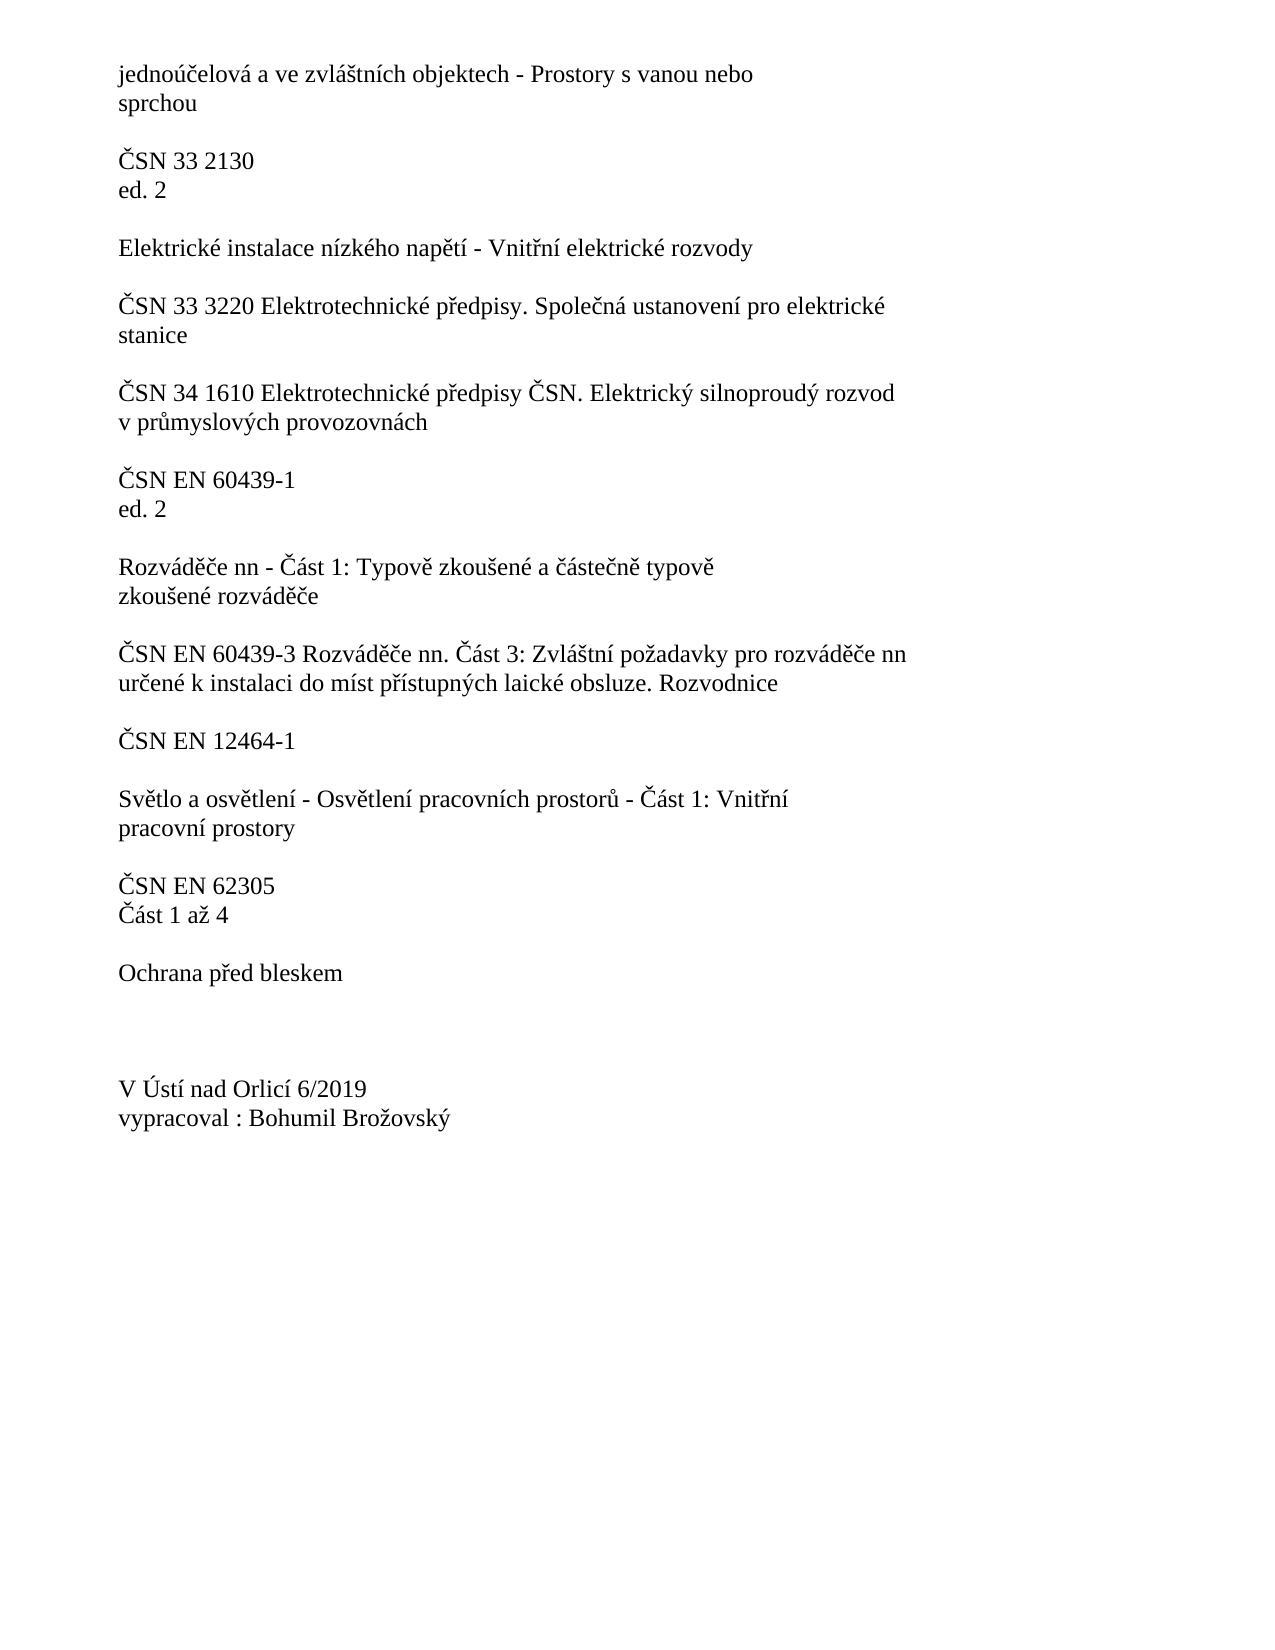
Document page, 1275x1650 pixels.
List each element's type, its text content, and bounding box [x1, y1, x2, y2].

text ČSN EN 60439-1 ed. 2 [118, 465, 1216, 523]
text V Ústí nad Orlicí 6/2019 vypracoval : Bohumil Brožovský [118, 1017, 1216, 1132]
text Ochrana před bleskem [118, 958, 1216, 987]
text ČSN 33 2130 ed. 2 [118, 146, 1216, 203]
text ČSN EN 60439-3 Rozváděče nn. Část 3: Zvláštní požadavky pro rozváděče nn určené k instalaci do míst přístupných laické obsluze. Rozvodnice [118, 639, 1216, 697]
text ČSN 33 3220 Elektrotechnické předpisy. Společná ustanovení pro elektrické stanice [118, 291, 1216, 349]
text Rozváděče nn - Část 1: Typově zkoušené a částečně typově zkoušené rozváděče [118, 552, 1216, 610]
text Světlo a osvětlení - Osvětlení pracovních prostorů - Část 1: Vnitřní pracovní prostory [118, 784, 1216, 842]
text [118, 59, 1216, 117]
text ČSN EN 12464-1 [118, 726, 1216, 755]
text ČSN EN 62305 Část 1 až 4 [118, 871, 1216, 929]
text ČSN 34 1610 Elektrotechnické předpisy ČSN. Elektrický silnoproudý rozvod v průmyslových provozovnách [118, 378, 1216, 436]
text Elektrické instalace nízkého napětí - Vnitřní elektrické rozvody [118, 233, 1216, 262]
